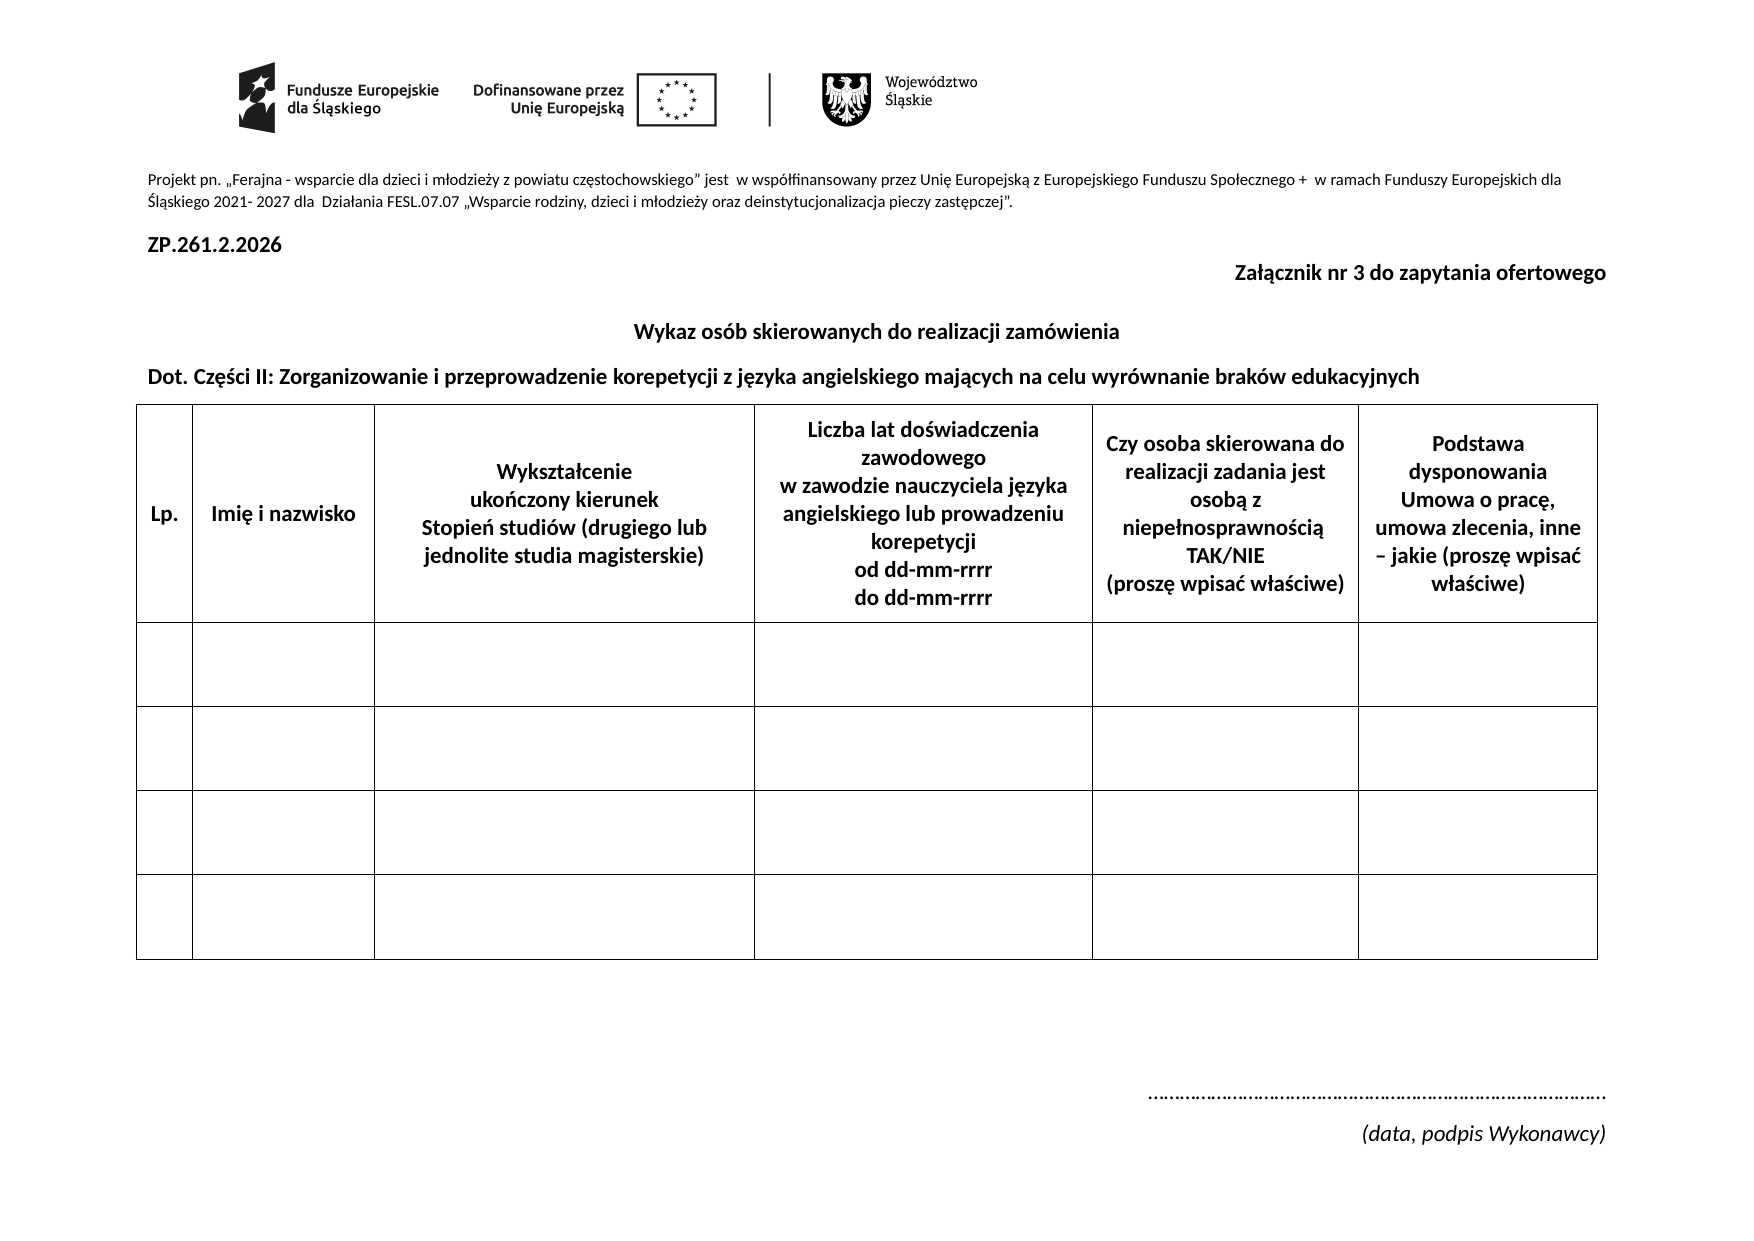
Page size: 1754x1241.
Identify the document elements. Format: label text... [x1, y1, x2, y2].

table_header Lp. [137, 405, 192, 622]
table_cell [375, 623, 754, 706]
table_cell [1093, 707, 1358, 790]
table_cell [1359, 875, 1597, 958]
table_cell [1093, 791, 1358, 874]
table_cell [375, 707, 754, 790]
table_cell [375, 875, 754, 958]
picture [221, 44, 995, 151]
table_cell [755, 623, 1092, 706]
table_cell [1093, 623, 1358, 706]
table_cell [755, 791, 1092, 874]
table_cell [193, 623, 374, 706]
table_cell [1093, 875, 1358, 958]
text Załącznik nr 3 do zapytania ofertowego [148, 258, 1606, 287]
text …………………………………………………………………………… [369, 1077, 1606, 1105]
text Dot. Części II: Zorganizowanie i przeprowadzenie korepetycji z języka angielskiego mających na celu wyrównanie braków edukacyjnych [148, 362, 1606, 390]
table_cell [137, 791, 192, 874]
table_header Czy osoba skierowana do realizacji zadania jest osobą z niepełnosprawnością TAK/NIE (proszę wpisać właściwe) [1093, 405, 1358, 622]
table_cell [375, 791, 754, 874]
table_cell [755, 875, 1092, 958]
table_cell [137, 707, 192, 790]
table_cell [1359, 707, 1597, 790]
text (data, podpis Wykonawcy) [516, 1119, 1606, 1147]
table_cell [1359, 623, 1597, 706]
table_cell [193, 791, 374, 874]
text ZP.261.2.2026 [148, 231, 1606, 258]
table_header Imię i nazwisko [193, 405, 374, 622]
table_cell [193, 707, 374, 790]
table_cell [193, 875, 374, 958]
table_cell [137, 875, 192, 958]
table_cell [1359, 791, 1597, 874]
table_header Wykształcenie ukończony kierunek Stopień studiów (drugiego lub jednolite studia magisterskie) [375, 405, 754, 622]
table_header Podstawa dysponowania Umowa o pracę, umowa zlecenia, inne – jakie (proszę wpisać właściwe) [1359, 405, 1597, 622]
table_header Liczba lat doświadczenia zawodowego w zawodzie nauczyciela języka angielskiego lub prowadzeniu korepetycji od dd-mm-rrrr do dd-mm-rrrr [755, 405, 1092, 622]
table_cell [137, 623, 192, 706]
table_cell [755, 707, 1092, 790]
text Wykaz osób skierowanych do realizacji zamówienia [148, 317, 1606, 345]
